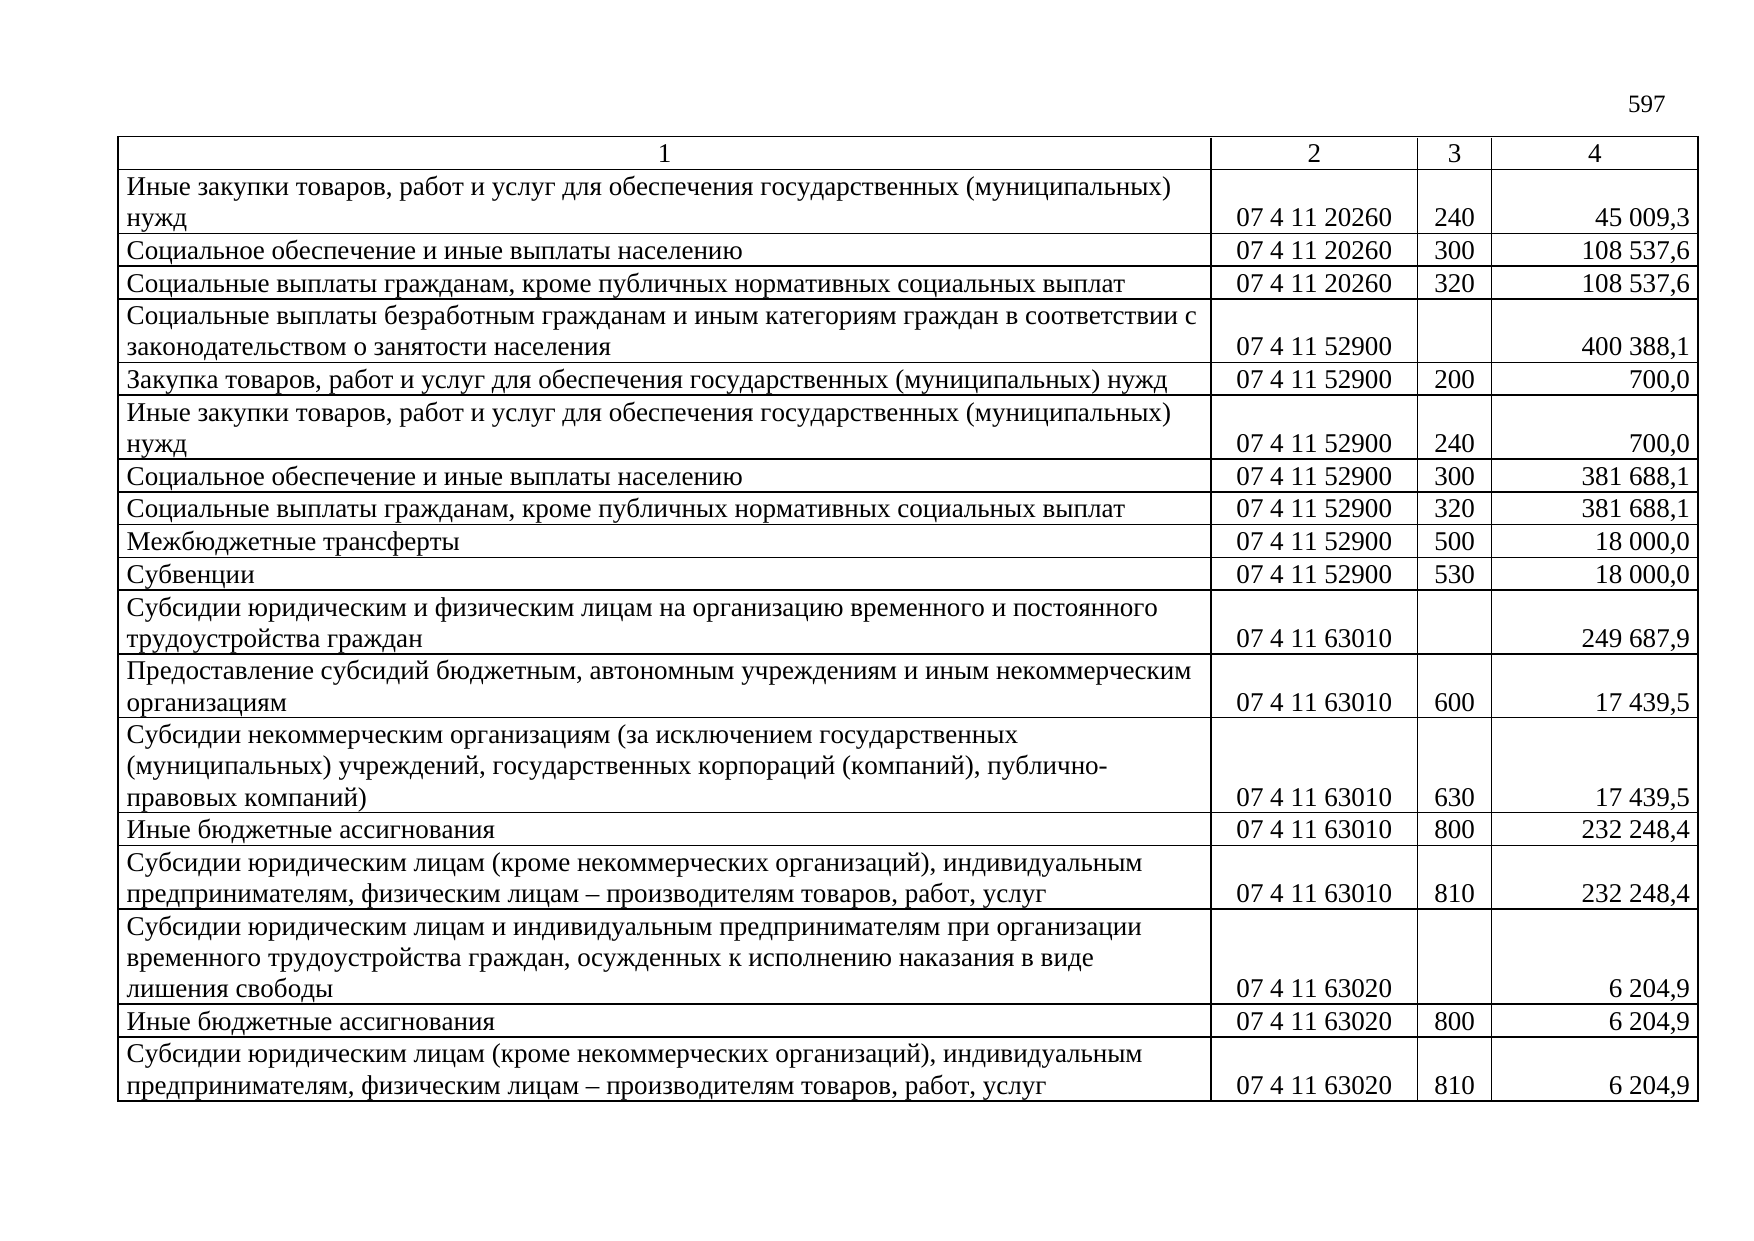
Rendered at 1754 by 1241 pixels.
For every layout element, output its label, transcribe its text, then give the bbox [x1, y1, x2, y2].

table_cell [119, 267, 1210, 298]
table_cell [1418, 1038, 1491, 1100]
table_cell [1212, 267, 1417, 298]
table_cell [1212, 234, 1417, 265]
table_header 4 [1492, 137, 1697, 168]
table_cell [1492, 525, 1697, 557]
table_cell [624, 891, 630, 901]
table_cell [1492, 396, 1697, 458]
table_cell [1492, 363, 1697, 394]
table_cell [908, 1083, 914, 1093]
table_header 2 [1212, 137, 1417, 168]
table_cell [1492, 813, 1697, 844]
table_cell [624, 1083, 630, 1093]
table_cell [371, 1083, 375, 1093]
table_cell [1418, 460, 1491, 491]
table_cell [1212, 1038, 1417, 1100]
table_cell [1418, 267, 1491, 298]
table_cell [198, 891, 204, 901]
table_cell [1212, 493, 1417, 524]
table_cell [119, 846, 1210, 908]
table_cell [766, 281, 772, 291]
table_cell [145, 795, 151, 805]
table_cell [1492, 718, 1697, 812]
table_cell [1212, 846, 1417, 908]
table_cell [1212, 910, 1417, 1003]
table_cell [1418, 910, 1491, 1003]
table_header 3 [1418, 137, 1491, 168]
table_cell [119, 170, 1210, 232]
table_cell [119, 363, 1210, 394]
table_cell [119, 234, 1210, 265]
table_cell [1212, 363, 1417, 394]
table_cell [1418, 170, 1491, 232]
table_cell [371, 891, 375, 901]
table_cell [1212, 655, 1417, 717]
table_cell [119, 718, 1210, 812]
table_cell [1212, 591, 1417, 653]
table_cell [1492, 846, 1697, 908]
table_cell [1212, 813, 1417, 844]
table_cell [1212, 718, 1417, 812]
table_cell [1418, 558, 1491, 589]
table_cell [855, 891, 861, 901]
table_header 1 [119, 137, 1211, 168]
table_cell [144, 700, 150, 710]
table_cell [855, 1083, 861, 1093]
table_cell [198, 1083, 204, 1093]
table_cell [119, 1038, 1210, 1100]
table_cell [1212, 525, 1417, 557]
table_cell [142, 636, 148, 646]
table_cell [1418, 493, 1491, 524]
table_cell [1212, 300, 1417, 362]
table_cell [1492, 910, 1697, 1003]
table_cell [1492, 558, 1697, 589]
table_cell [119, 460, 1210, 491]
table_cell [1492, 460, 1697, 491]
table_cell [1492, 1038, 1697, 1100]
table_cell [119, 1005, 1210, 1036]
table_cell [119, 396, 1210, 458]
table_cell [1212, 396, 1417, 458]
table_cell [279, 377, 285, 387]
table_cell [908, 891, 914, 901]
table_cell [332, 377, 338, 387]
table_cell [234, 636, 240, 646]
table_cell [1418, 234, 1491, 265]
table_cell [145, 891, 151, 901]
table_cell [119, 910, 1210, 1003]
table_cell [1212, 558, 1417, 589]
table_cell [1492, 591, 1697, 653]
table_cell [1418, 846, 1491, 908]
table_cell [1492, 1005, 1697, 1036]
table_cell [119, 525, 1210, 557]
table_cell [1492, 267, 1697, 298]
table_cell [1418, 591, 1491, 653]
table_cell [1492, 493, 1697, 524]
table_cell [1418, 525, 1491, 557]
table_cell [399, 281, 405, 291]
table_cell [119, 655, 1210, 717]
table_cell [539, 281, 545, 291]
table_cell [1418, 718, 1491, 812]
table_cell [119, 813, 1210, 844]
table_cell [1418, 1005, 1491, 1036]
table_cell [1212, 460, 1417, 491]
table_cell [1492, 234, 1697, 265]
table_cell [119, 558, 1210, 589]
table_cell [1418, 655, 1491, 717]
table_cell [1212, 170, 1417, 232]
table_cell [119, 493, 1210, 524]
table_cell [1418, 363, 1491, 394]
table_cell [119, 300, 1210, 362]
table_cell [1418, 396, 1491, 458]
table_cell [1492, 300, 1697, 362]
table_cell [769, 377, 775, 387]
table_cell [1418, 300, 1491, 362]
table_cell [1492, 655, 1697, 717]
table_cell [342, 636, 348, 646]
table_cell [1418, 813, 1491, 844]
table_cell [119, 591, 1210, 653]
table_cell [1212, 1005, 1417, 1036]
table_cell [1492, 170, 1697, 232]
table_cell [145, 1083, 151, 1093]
